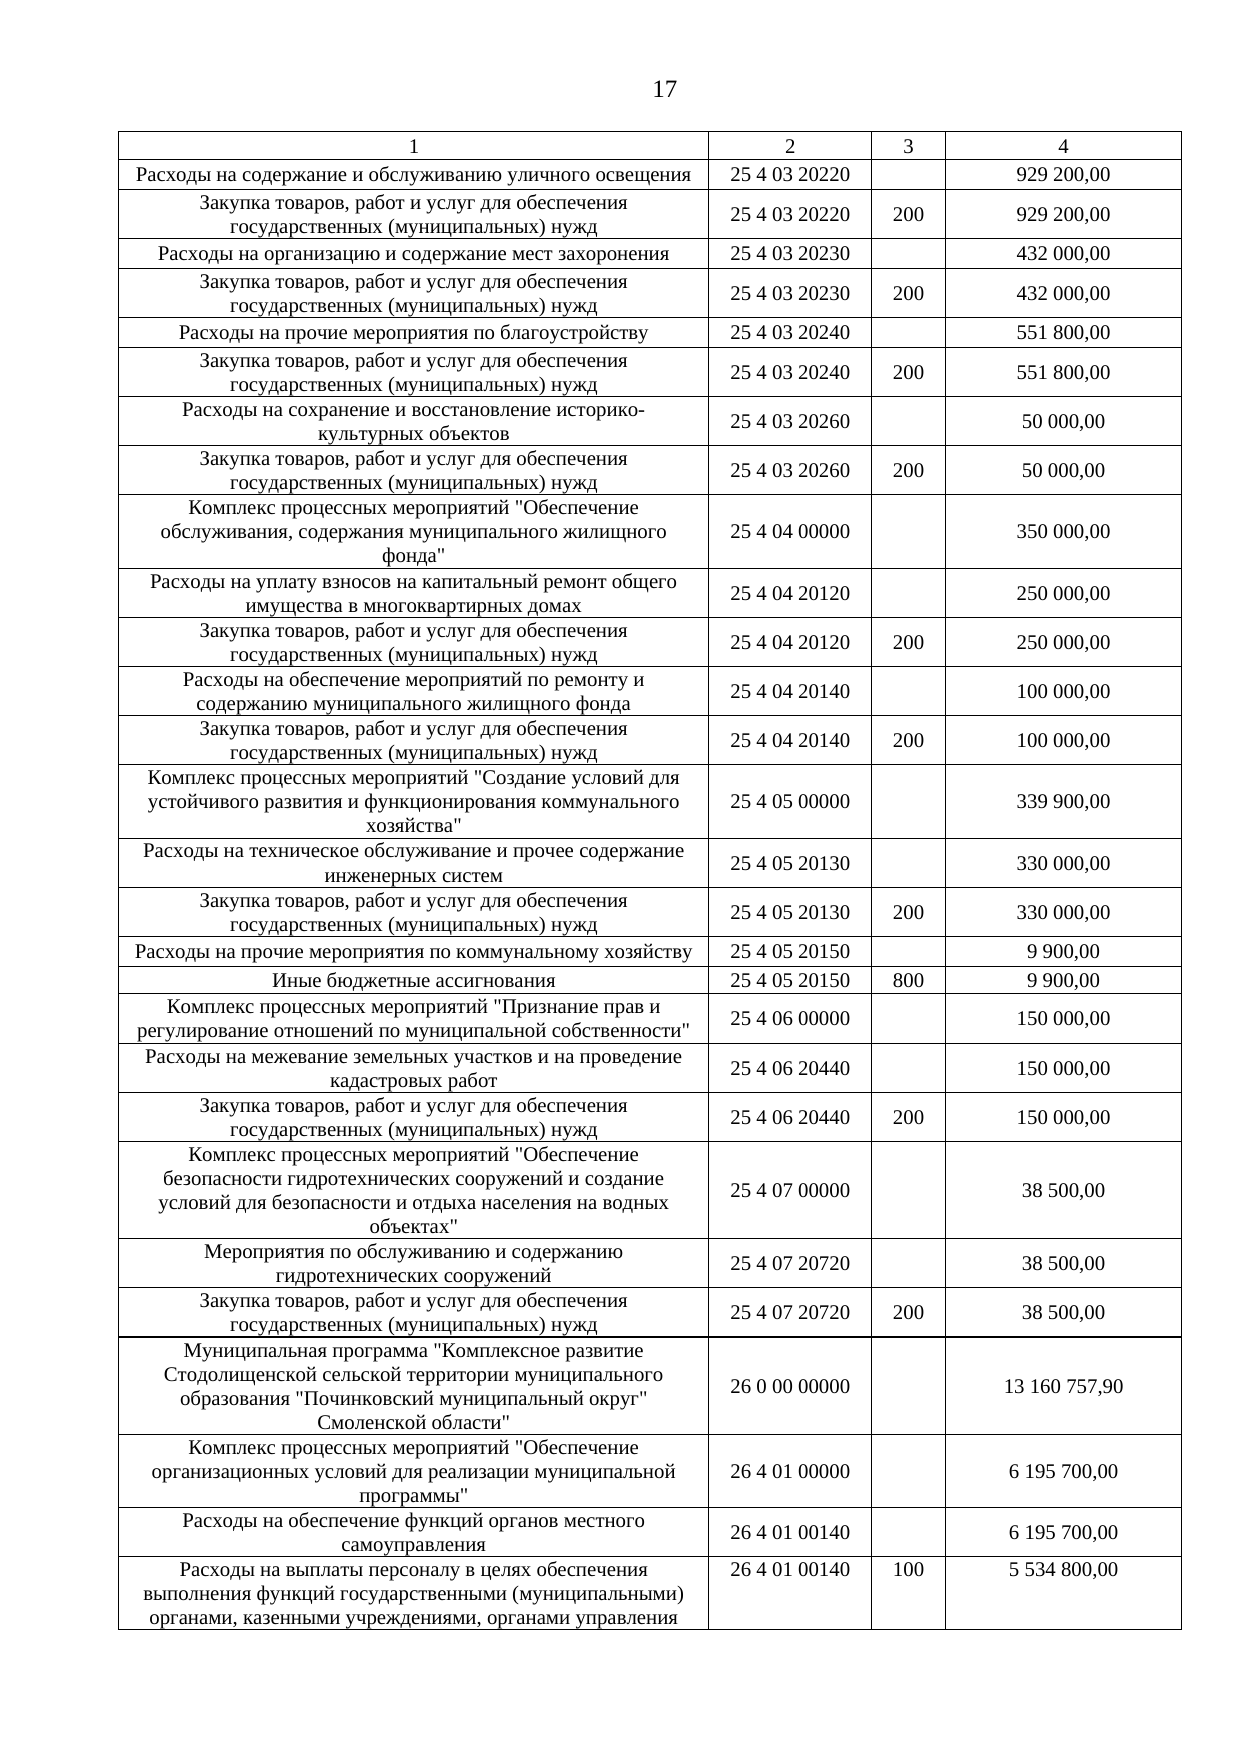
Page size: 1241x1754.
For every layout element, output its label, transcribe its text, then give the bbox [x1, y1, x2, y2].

table_cell Закупка товаров, работ и услуг для обеспечения государственных (муниципальных) нужд [119, 269, 708, 317]
table_cell 6 195 700,00 [946, 1435, 1181, 1507]
table_cell 25 4 07 20720 [709, 1288, 871, 1336]
table_cell 9 900,00 [946, 967, 1181, 993]
table_cell 25 4 03 20230 [709, 239, 871, 268]
table_cell Расходы на обеспечение мероприятий по ремонту и содержанию муниципального жилищного фонда [119, 667, 708, 715]
table_cell 38 500,00 [946, 1288, 1181, 1336]
table_cell [872, 160, 945, 189]
table_cell 25 4 04 20120 [709, 569, 871, 617]
table_cell Комплекс процессных мероприятий "Обеспечение обслуживания, содержания муниципального жилищного фонда" [119, 495, 708, 567]
table_cell 150 000,00 [946, 994, 1181, 1042]
table_cell [872, 839, 945, 887]
table_cell 25 4 03 20220 [709, 160, 871, 189]
table_cell 432 000,00 [946, 269, 1181, 317]
table_cell 200 [872, 190, 945, 238]
table_cell 100 000,00 [946, 667, 1181, 715]
table_cell 25 4 03 20230 [709, 269, 871, 317]
table_cell [872, 318, 945, 347]
table_cell Закупка товаров, работ и услуг для обеспечения государственных (муниципальных) нужд [119, 716, 708, 764]
table_cell 25 4 05 20130 [709, 839, 871, 887]
table_cell Расходы на сохранение и восстановление историко-культурных объектов [119, 397, 708, 445]
table_cell [872, 1239, 945, 1287]
table_cell Закупка товаров, работ и услуг для обеспечения государственных (муниципальных) нужд [119, 888, 708, 936]
table_cell [872, 1435, 945, 1507]
table_cell [872, 765, 945, 837]
table_cell 25 4 05 00000 [709, 765, 871, 837]
table_cell 9 900,00 [946, 937, 1181, 966]
table_header 4 [946, 132, 1181, 159]
table_cell Закупка товаров, работ и услуг для обеспечения государственных (муниципальных) нужд [119, 446, 708, 494]
table_cell Расходы на прочие мероприятия по благоустройству [119, 318, 708, 347]
table_cell 25 4 06 20440 [709, 1093, 871, 1141]
table_cell 6 195 700,00 [946, 1508, 1181, 1556]
table_cell 100 000,00 [946, 716, 1181, 764]
table_cell [872, 569, 945, 617]
table_cell [872, 1508, 945, 1556]
table_cell 25 4 07 00000 [709, 1142, 871, 1238]
table_cell 250 000,00 [946, 618, 1181, 666]
table_cell Расходы на содержание и обслуживанию уличного освещения [119, 160, 708, 189]
table_cell [872, 994, 945, 1042]
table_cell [119, 190, 708, 238]
table_cell 25 4 04 20120 [709, 618, 871, 666]
table_cell 25 4 04 00000 [709, 495, 871, 567]
table_cell Закупка товаров, работ и услуг для обеспечения государственных (муниципальных) нужд [119, 1093, 708, 1141]
table_cell 26 4 01 00140 [709, 1508, 871, 1556]
table_cell [872, 1044, 945, 1092]
table_header 3 [872, 132, 945, 159]
table_cell 38 500,00 [946, 1142, 1181, 1238]
table_cell 38 500,00 [946, 1239, 1181, 1287]
table_cell 200 [872, 446, 945, 494]
table_cell 200 [872, 888, 945, 936]
table_cell Комплекс процессных мероприятий "Обеспечение безопасности гидротехнических сооружений и создание условий для безопасности и отдыха населения на водных объектах" [119, 1142, 708, 1238]
table_cell 25 4 03 20240 [709, 348, 871, 396]
table_cell Расходы на техническое обслуживание и прочее содержание инженерных систем [119, 839, 708, 887]
table_cell Закупка товаров, работ и услуг для обеспечения государственных (муниципальных) нужд [119, 348, 708, 396]
table_cell Комплекс процессных мероприятий "Обеспечение организационных условий для реализации муниципальной программы" [119, 1435, 708, 1507]
table_cell 200 [872, 716, 945, 764]
table_cell 25 4 07 20720 [709, 1239, 871, 1287]
table_cell 432 000,00 [946, 239, 1181, 268]
table_cell [872, 239, 945, 268]
table_cell 5 534 800,00 [946, 1557, 1181, 1629]
table_cell 25 4 03 20220 [709, 190, 871, 238]
table_cell 25 4 05 20130 [709, 888, 871, 936]
table_cell 25 4 05 20150 [709, 967, 871, 993]
table_cell Иные бюджетные ассигнования [119, 967, 708, 993]
table_cell Расходы на межевание земельных участков и на проведение кадастровых работ [119, 1044, 708, 1092]
table_cell 26 4 01 00000 [709, 1435, 871, 1507]
table_cell 25 4 03 20240 [709, 318, 871, 347]
table_cell 339 900,00 [946, 765, 1181, 837]
table_cell Расходы на уплату взносов на капитальный ремонт общего имущества в многоквартирных домах [119, 569, 708, 617]
table_cell 200 [872, 348, 945, 396]
table_cell Муниципальная программа "Комплексное развитие Стодолищенской сельской территории муниципального образования "Починковский муниципальный округ" Смоленской области" [119, 1338, 708, 1434]
table_cell 200 [872, 269, 945, 317]
table_cell 800 [872, 967, 945, 993]
table_cell 330 000,00 [946, 888, 1181, 936]
table_cell Закупка товаров, работ и услуг для обеспечения государственных (муниципальных) нужд [119, 618, 708, 666]
table_cell 350 000,00 [946, 495, 1181, 567]
table_cell 25 4 06 20440 [709, 1044, 871, 1092]
table_cell [872, 1142, 945, 1238]
table_cell 26 4 01 00140 [709, 1557, 871, 1629]
table_cell 929 200,00 [946, 160, 1181, 189]
table_cell 330 000,00 [946, 839, 1181, 887]
table_cell Расходы на организацию и содержание мест захоронения [119, 239, 708, 268]
table_cell 25 4 04 20140 [709, 716, 871, 764]
table_cell Комплекс процессных мероприятий "Признание прав и регулирование отношений по муниципальной собственности" [119, 994, 708, 1042]
table_cell 250 000,00 [946, 569, 1181, 617]
table_cell [872, 937, 945, 966]
table_cell 200 [872, 1288, 945, 1336]
table_cell 551 800,00 [946, 348, 1181, 396]
table_cell 200 [872, 618, 945, 666]
table_cell 25 4 03 20260 [709, 446, 871, 494]
table_cell 150 000,00 [946, 1093, 1181, 1141]
table_cell 26 0 00 00000 [709, 1338, 871, 1434]
table_cell [872, 1338, 945, 1434]
table_cell 150 000,00 [946, 1044, 1181, 1092]
table_cell 551 800,00 [946, 318, 1181, 347]
table_cell 50 000,00 [946, 446, 1181, 494]
table_cell Закупка товаров, работ и услуг для обеспечения государственных (муниципальных) нужд [119, 1288, 708, 1336]
table_cell Расходы на прочие мероприятия по коммунальному хозяйству [119, 937, 708, 966]
table_cell [872, 667, 945, 715]
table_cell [119, 1557, 708, 1629]
table_cell 25 4 05 20150 [709, 937, 871, 966]
table_cell 13 160 757,90 [946, 1338, 1181, 1434]
table_cell 100 [872, 1557, 945, 1629]
table_cell 929 200,00 [946, 190, 1181, 238]
table_cell 25 4 06 00000 [709, 994, 871, 1042]
table_cell 25 4 04 20140 [709, 667, 871, 715]
table_cell Мероприятия по обслуживанию и содержанию гидротехнических сооружений [119, 1239, 708, 1287]
table_cell [872, 397, 945, 445]
table_header 1 [119, 132, 708, 159]
table_cell 25 4 03 20260 [709, 397, 871, 445]
table_cell 200 [872, 1093, 945, 1141]
table_cell Комплекс процессных мероприятий "Создание условий для устойчивого развития и функционирования коммунального хозяйства" [119, 765, 708, 837]
table_cell Расходы на обеспечение функций органов местного самоуправления [119, 1508, 708, 1556]
table_header 2 [709, 132, 871, 159]
table_cell 50 000,00 [946, 397, 1181, 445]
table_cell [872, 495, 945, 567]
